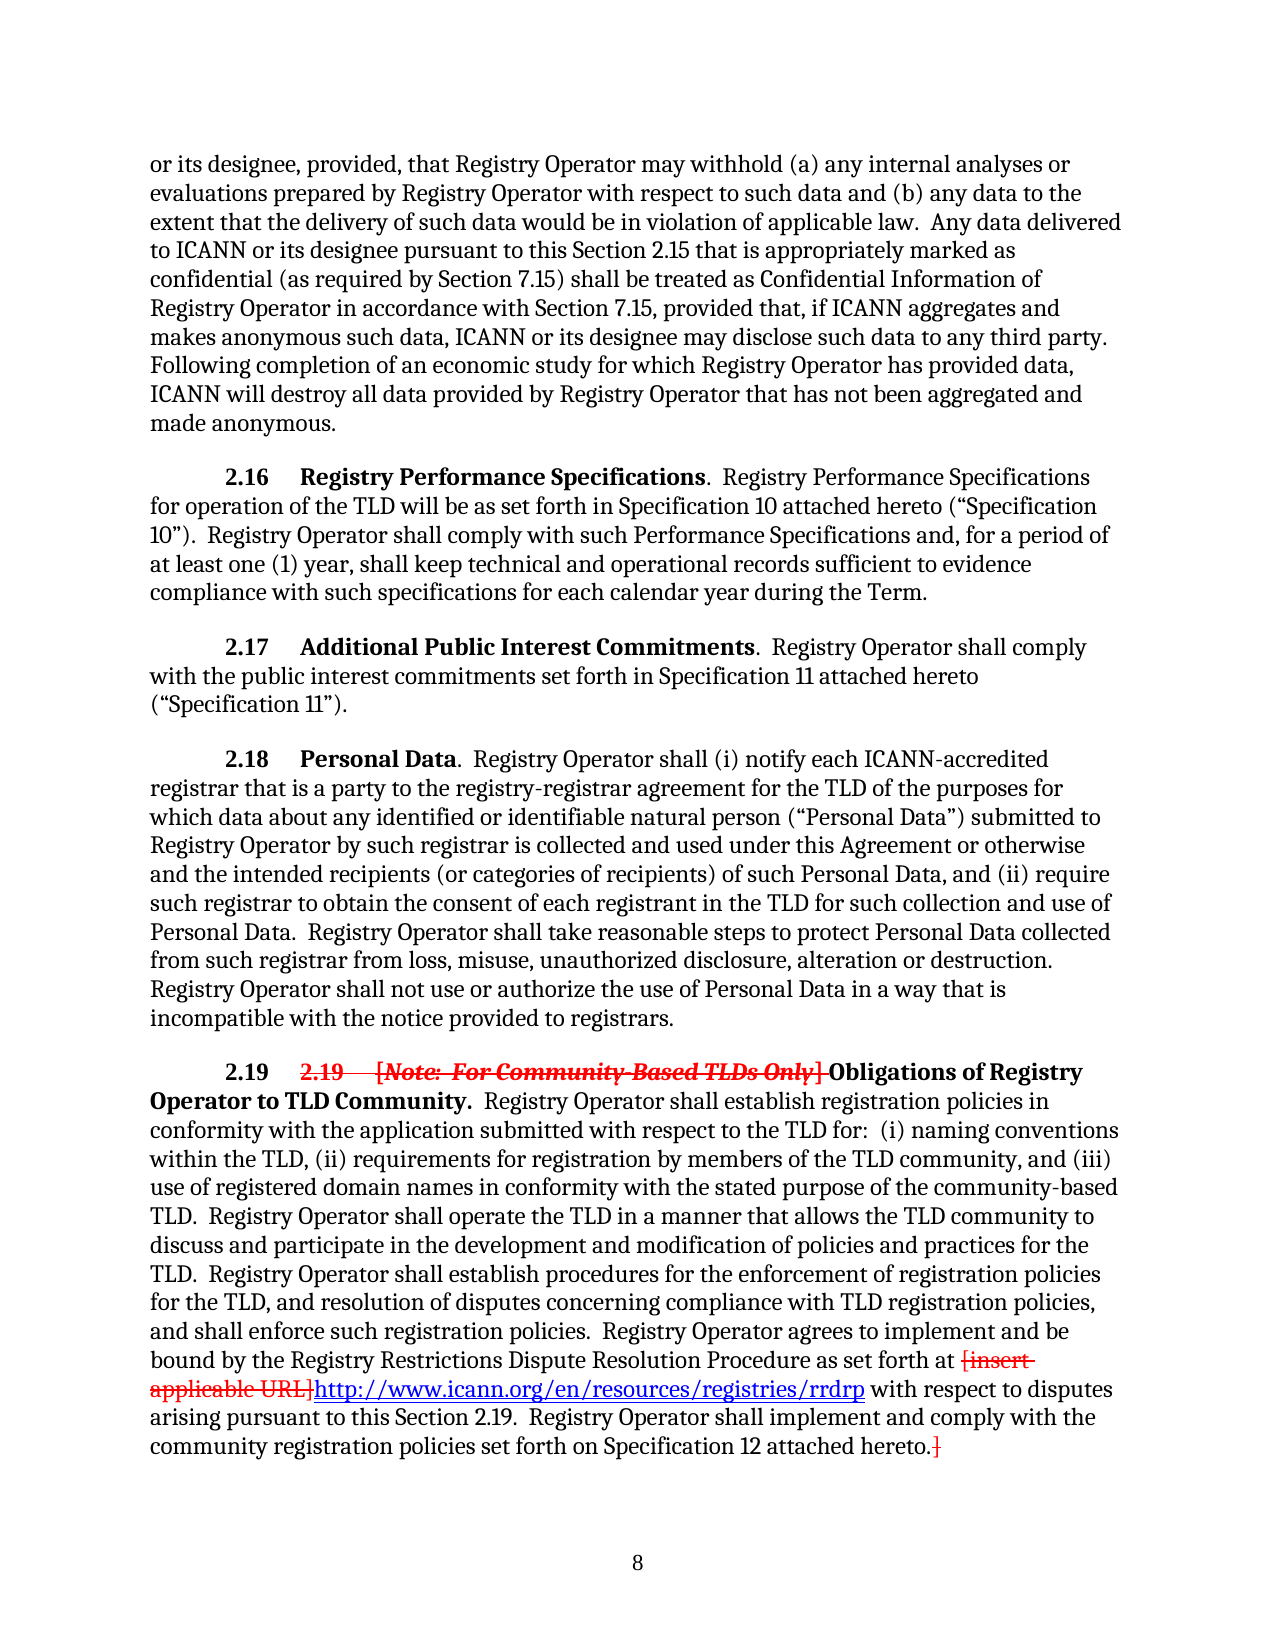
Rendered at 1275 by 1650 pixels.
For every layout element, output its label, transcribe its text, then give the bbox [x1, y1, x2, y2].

text Personal Data. Registry Operator shall (i) notify each ICANN-accredited registrar that is a party to the registry-registrar agreement for the TLD of the purposes for which data about any identified or identifiable natural person (“Personal Data”) submitted to Registry Operator by such registrar is collected and used under this Agreement or otherwise and the intended recipients (or categories of recipients) of such Personal Data, and (ii) require such registrar to obtain the consent of each registrant in the TLD for such collection and use of Personal Data. Registry Operator shall take reasonable steps to protect Personal Data collected from such registrar from loss, misuse, unauthorized disclosure, alteration or destruction. Registry Operator shall not use or authorize the use of Personal Data in a way that is incompatible with the notice provided to registrars. [150, 744, 1125, 1032]
text Additional Public Interest Commitments. Registry Operator shall comply with the public interest commitments set forth in Specification 11 attached hereto (“Specification 11”). [150, 632, 1125, 719]
text Registry Performance Specifications. Registry Performance Specifications for operation of the TLD will be as set forth in Specification 10 attached hereto (“Specification 10”). Registry Operator shall comply with such Performance Specifications and, for a period of at least one (1) year, shall keep technical and operational records sufficient to evidence compliance with such specifications for each calendar year during the Term. [150, 462, 1125, 607]
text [150, 150, 1125, 437]
list 2.19 [Note: For Community-Based TLDs Only] Obligations of Registry Operator to TLD Community. Registry Operator shall establish registration policies in conformity with the application submitted with respect to the TLD for: (i) naming conventions within the TLD, (ii) requirements for registration by members of the TLD community, and (iii) use of registered domain names in conformity with the stated purpose of the community-based TLD. Registry Operator shall operate the TLD in a manner that allows the TLD community to discuss and participate in the development and modification of policies and practices for the TLD. Registry Operator shall establish procedures for the enforcement of registration policies for the TLD, and resolution of disputes concerning compliance with TLD registration policies, and shall enforce such registration policies. Registry Operator agrees to implement and be bound by the Registry Restrictions Dispute Resolution Procedure as set forth at [insert applicable URL]http://www.icann.org/en/resources/registries/rrdrp with respect to disputes arising pursuant to this Section 2.19. Registry Operator shall implement and comply with the community registration policies set forth on Specification 12 attached hereto.] [150, 1057, 1125, 1461]
